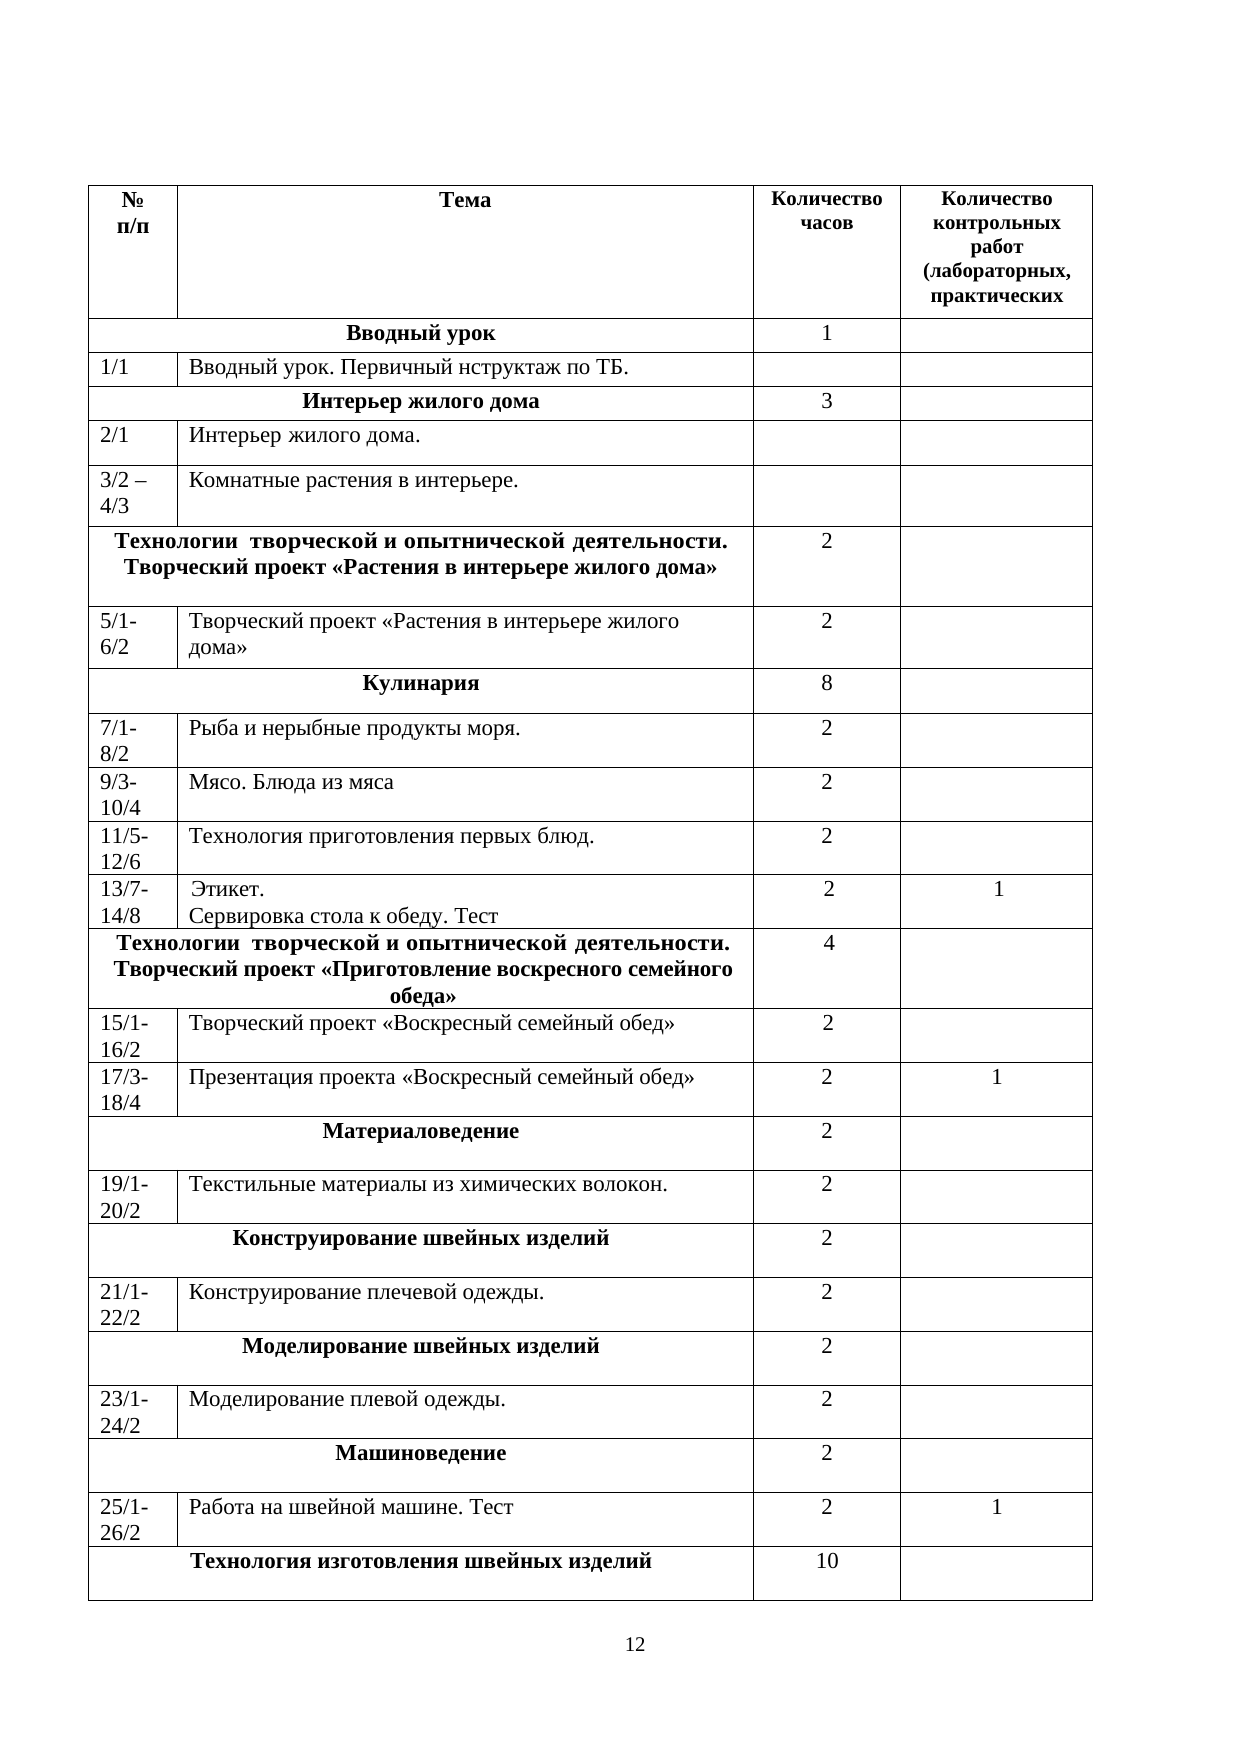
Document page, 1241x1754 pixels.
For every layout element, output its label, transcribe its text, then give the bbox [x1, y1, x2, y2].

table_cell [901, 421, 1092, 465]
table_cell 23/1- 24/2 [89, 1386, 177, 1438]
table_cell Технология изготовления швейных изделий [89, 1547, 753, 1599]
table_cell 11/5- 12/6 [89, 822, 177, 874]
table_cell 25/1- 26/2 [89, 1493, 177, 1546]
table_cell [901, 1224, 1092, 1277]
table_cell Конструирование швейных изделий [89, 1224, 753, 1277]
table_cell [901, 1439, 1092, 1492]
table_cell [754, 353, 900, 386]
table_cell Презентация проекта «Воскресный семейный обед» [178, 1063, 753, 1116]
table_cell [901, 1386, 1092, 1438]
table_cell [754, 421, 900, 465]
table_cell 2 [754, 1009, 900, 1062]
table_cell Работа на швейной машине. Тест [178, 1493, 753, 1546]
table_header Количество часов [754, 186, 900, 318]
table_cell 1 [901, 1493, 1092, 1546]
table_cell 1 [754, 319, 900, 352]
table_cell [901, 669, 1092, 713]
table_cell [901, 768, 1092, 821]
table_cell Технология приготовления первых блюд. [178, 822, 753, 874]
table_cell [901, 1009, 1092, 1062]
table_cell 21/1- 22/2 [89, 1278, 177, 1331]
table_cell Вводный урок. Первичный нструктаж по ТБ. [178, 353, 753, 386]
table_cell [754, 466, 900, 526]
table_cell Интерьер жилого дома. [178, 421, 753, 465]
table_cell Моделирование швейных изделий [89, 1332, 753, 1384]
table_cell Рыба и нерыбные продукты моря. [178, 714, 753, 767]
table_cell 19/1- 20/2 [89, 1171, 177, 1223]
table_cell 2 [754, 607, 900, 668]
table_cell 1 [901, 1063, 1092, 1116]
table_cell 15/1- 16/2 [89, 1009, 177, 1062]
table_cell 2 [754, 1278, 900, 1331]
table_cell [901, 1332, 1092, 1384]
table_cell Конструирование плечевой одежды. [178, 1278, 753, 1331]
table_cell [901, 822, 1092, 874]
table_cell 2 [754, 875, 900, 928]
table_cell Этикет. Сервировка стола к обеду. Тест [178, 875, 753, 928]
table_cell Вводный урок [89, 319, 753, 352]
table_cell [901, 929, 1092, 1008]
table_header № п/п [89, 186, 177, 318]
table_cell 2 [754, 768, 900, 821]
table_cell 9/3- 10/4 [89, 768, 177, 821]
table_cell 2 [754, 1224, 900, 1277]
table_cell 2 [754, 1332, 900, 1384]
table_cell 7/1- 8/2 [89, 714, 177, 767]
table_cell 2/1 [89, 421, 177, 465]
table_cell Творческий проект «Воскресный семейный обед» [178, 1009, 753, 1062]
table_cell [901, 1117, 1092, 1169]
table_cell Технологии творческой и опытнической деятельности. Творческий проект «Приготовление воскресного семейного обеда» [89, 929, 753, 1008]
table_cell [901, 714, 1092, 767]
table_cell 2 [754, 1439, 900, 1492]
table_cell Машиноведение [89, 1439, 753, 1492]
table_cell [901, 319, 1092, 352]
table_cell 3/2 – 4/3 [89, 466, 177, 526]
table_header Количество контрольных работ (лабораторных, практических [901, 186, 1092, 318]
table_cell Творческий проект «Растения в интерьере жилого дома» [178, 607, 753, 668]
table_cell Технологии творческой и опытнической деятельности. Творческий проект «Растения в интерьере жилого дома» [89, 527, 753, 606]
table_header Тема [178, 186, 753, 318]
table_cell 13/7- 14/8 [89, 875, 177, 928]
table_cell [901, 607, 1092, 668]
table_cell 2 [754, 1386, 900, 1438]
table_cell [901, 1547, 1092, 1599]
table_cell [901, 353, 1092, 386]
table_cell 10 [754, 1547, 900, 1599]
table_cell Мясо. Блюда из мяса [178, 768, 753, 821]
table_cell 8 [754, 669, 900, 713]
table_cell 17/3- 18/4 [89, 1063, 177, 1116]
table_cell [901, 466, 1092, 526]
table_cell Текстильные материалы из химических волокон. [178, 1171, 753, 1223]
table_cell 2 [754, 1117, 900, 1169]
table_cell 2 [754, 1063, 900, 1116]
table_cell 4 [754, 929, 900, 1008]
table_cell 2 [754, 714, 900, 767]
table_cell 2 [754, 822, 900, 874]
table_cell 3 [754, 387, 900, 420]
table_cell 2 [754, 1493, 900, 1546]
table_cell Материаловедение [89, 1117, 753, 1169]
table_cell 2 [754, 1171, 900, 1223]
table_cell [901, 387, 1092, 420]
table_cell 5/1- 6/2 [89, 607, 177, 668]
table_cell Комнатные растения в интерьере. [178, 466, 753, 526]
table_cell 1 [901, 875, 1092, 928]
table_cell 2 [754, 527, 900, 606]
table_cell Моделирование плевой одежды. [178, 1386, 753, 1438]
table_cell Кулинария [89, 669, 753, 713]
table_cell [901, 1171, 1092, 1223]
table_cell [901, 1278, 1092, 1331]
table_cell 1/1 [89, 353, 177, 386]
table_cell [901, 527, 1092, 606]
table_cell Интерьер жилого дома [89, 387, 753, 420]
